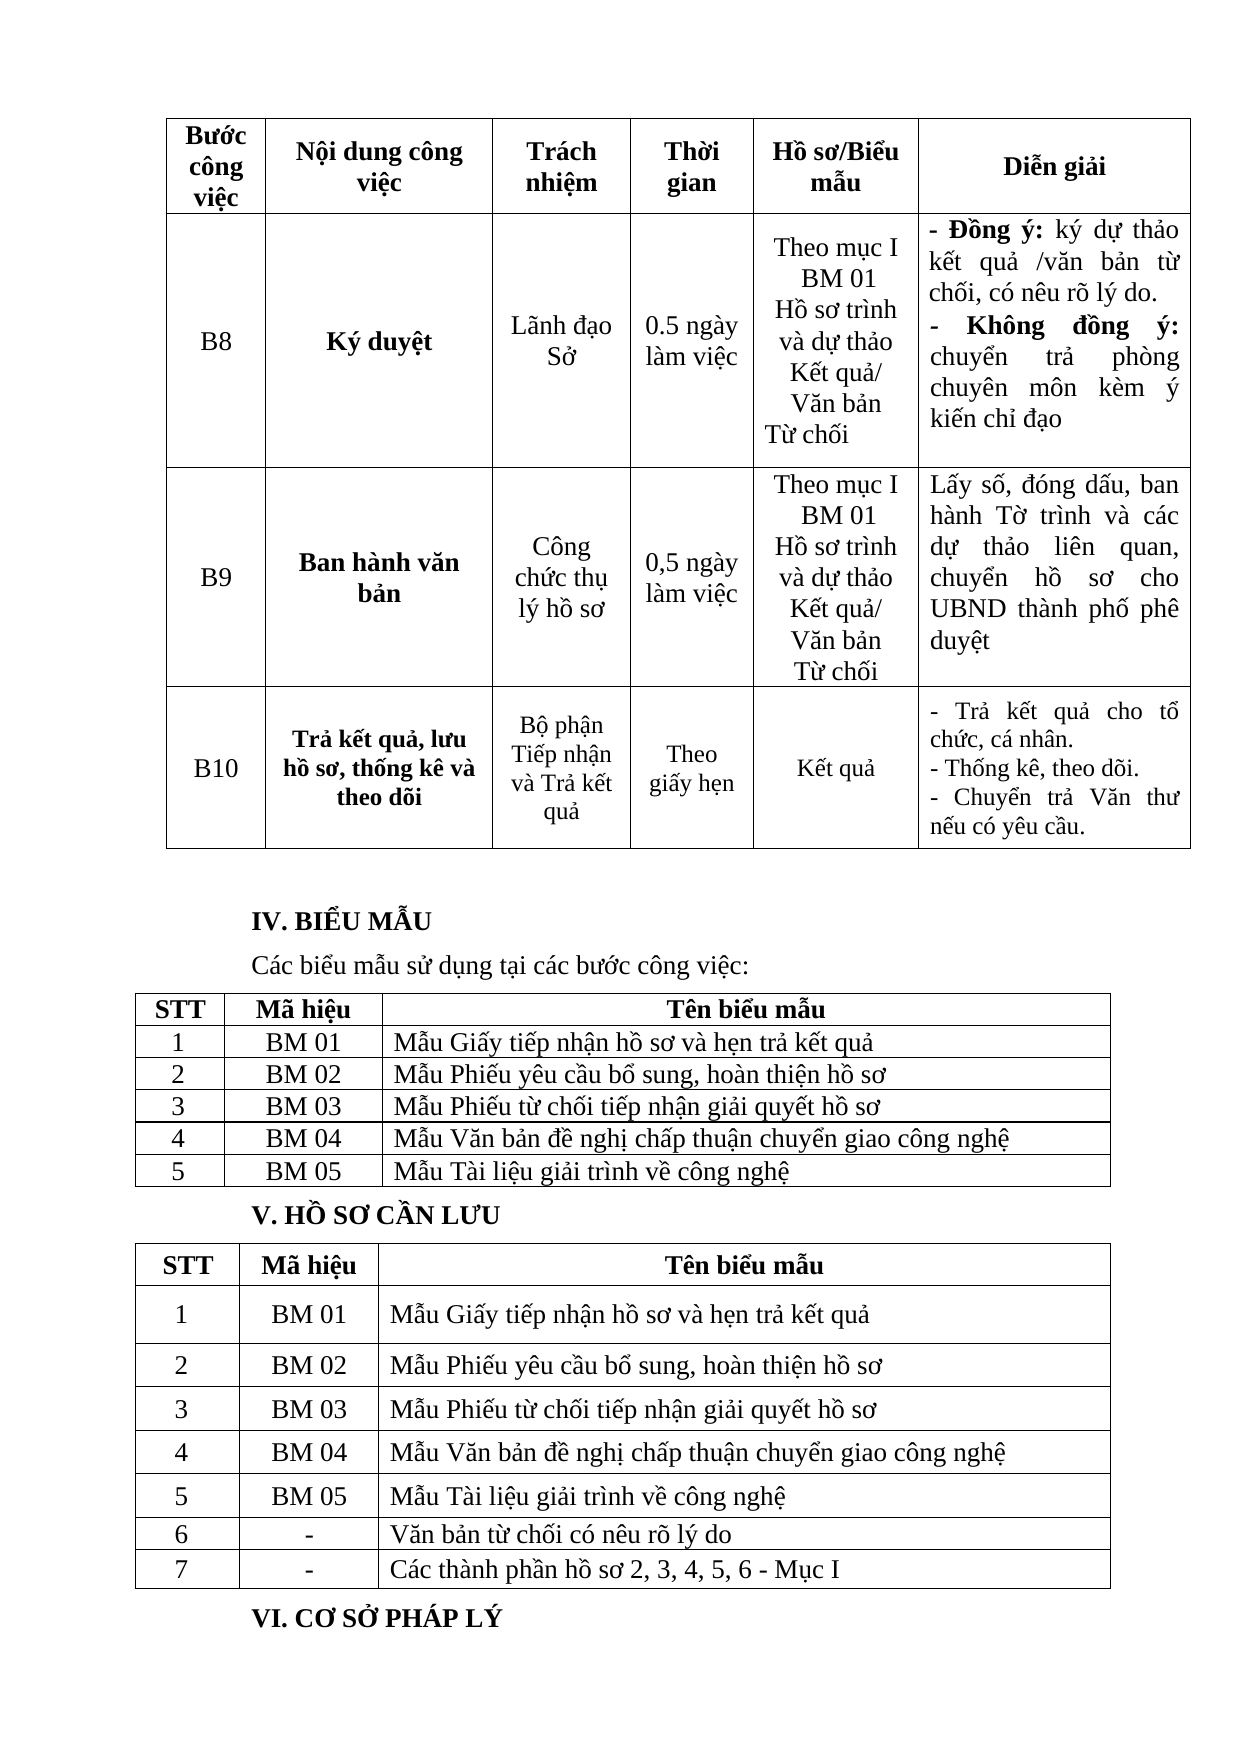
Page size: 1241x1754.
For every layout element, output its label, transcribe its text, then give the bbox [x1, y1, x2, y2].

table_cell Công chức thụ lý hồ sơ [493, 468, 630, 686]
table_header Tên biểu mẫu [383, 994, 1110, 1025]
table_header Mã hiệu [225, 994, 382, 1025]
table_cell [136, 1387, 239, 1430]
table_header Nội dung công việc [266, 119, 492, 213]
table_header Mã hiệu [240, 1244, 378, 1285]
table_cell Mẫu Phiếu từ chối tiếp nhận giải quyết hồ sơ [383, 1090, 1110, 1121]
table_cell - [240, 1550, 378, 1588]
table_cell Ban hành văn bản [266, 468, 492, 686]
table_cell [136, 1518, 239, 1549]
table_cell Lãnh đạo Sở [493, 214, 630, 467]
text IV. BIỂU MẪU [177, 905, 1122, 936]
table_cell Mẫu Giấy tiếp nhận hồ sơ và hẹn trả kết quả [383, 1026, 1110, 1057]
table_cell [136, 1090, 224, 1121]
table_header Trách nhiệm [493, 119, 630, 213]
table_cell Theo mục I BM 01 Hồ sơ trình và dự thảo Kết quả/ Văn bản Từ chối [754, 468, 918, 686]
table_cell Theo giấy hẹn [631, 687, 753, 848]
table_cell Mẫu Phiếu từ chối tiếp nhận giải quyết hồ sơ [379, 1387, 1110, 1430]
table_cell [136, 1123, 224, 1153]
table_cell [136, 1058, 224, 1089]
table_cell - [240, 1518, 378, 1549]
table_cell Trả kết quả, lưu hồ sơ, thống kê và theo dõi [266, 687, 492, 848]
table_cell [754, 214, 918, 467]
table_cell Mẫu Tài liệu giải trình về công nghệ [383, 1155, 1110, 1186]
table_cell BM 01 [240, 1286, 378, 1342]
table_cell Các thành phần hồ sơ 2, 3, 4, 5, 6 - Mục I [379, 1550, 1110, 1588]
table_cell Ký duyệt [266, 214, 492, 467]
table_cell BM 05 [225, 1155, 382, 1186]
table_cell Mẫu Văn bản đề nghị chấp thuận chuyển giao công nghệ [379, 1431, 1110, 1473]
table_cell - Đồng ý: ký dự thảo kết quả /văn bản từ chối, có nêu rõ lý do. - Không đồng ý: chuyển trả phòng chuyên môn kèm ý kiến chỉ đạo [919, 214, 1190, 467]
table_cell BM 02 [240, 1344, 378, 1386]
table_cell B8 [167, 214, 265, 467]
table_cell [136, 1286, 239, 1342]
table_cell 0.5 ngày làm việc [631, 214, 753, 467]
table_header Bước công việc [167, 119, 265, 213]
table_cell Mẫu Giấy tiếp nhận hồ sơ và hẹn trả kết quả [379, 1286, 1110, 1342]
table_cell BM 03 [240, 1387, 378, 1430]
table_cell [136, 1344, 239, 1386]
table_cell [136, 1026, 224, 1057]
table_cell B10 [167, 687, 265, 848]
table_cell BM 03 [225, 1090, 382, 1121]
table_cell B9 [167, 468, 265, 686]
table_cell BM 05 [240, 1474, 378, 1517]
table_cell [136, 1431, 239, 1473]
table_cell 0,5 ngày làm việc [631, 468, 753, 686]
table_cell Bộ phận Tiếp nhận và Trả kết quả [493, 687, 630, 848]
table_cell BM 01 [225, 1026, 382, 1057]
table_cell [136, 1155, 224, 1186]
table_cell Kết quả [754, 687, 918, 848]
table_cell BM 04 [225, 1123, 382, 1153]
table_header Thời gian [631, 119, 753, 213]
table_cell Văn bản từ chối có nêu rõ lý do [379, 1518, 1110, 1549]
text Các biểu mẫu sử dụng tại các bước công việc: [177, 949, 1122, 980]
table_cell BM 04 [240, 1431, 378, 1473]
table_header Hồ sơ/Biểu mẫu [754, 119, 918, 213]
table_cell Mẫu Phiếu yêu cầu bổ sung, hoàn thiện hồ sơ [383, 1058, 1110, 1089]
table_cell Mẫu Tài liệu giải trình về công nghệ [379, 1474, 1110, 1517]
table_cell [136, 1474, 239, 1517]
table_cell Mẫu Văn bản đề nghị chấp thuận chuyển giao công nghệ [383, 1123, 1110, 1153]
table_header STT [136, 994, 224, 1025]
table_header Diễn giải [919, 119, 1190, 213]
table_cell Lấy số, đóng dấu, ban hành Tờ trình và các dự thảo liên quan, chuyển hồ sơ cho UBND thành phố phê duyệt [919, 468, 1190, 686]
text V. HỒ SƠ CẦN LƯU [177, 1199, 1122, 1230]
table_cell Mẫu Phiếu yêu cầu bổ sung, hoàn thiện hồ sơ [379, 1344, 1110, 1386]
text VI. CƠ SỞ PHÁP LÝ [177, 1602, 1122, 1633]
table_header STT [136, 1244, 239, 1285]
table_cell - Trả kết quả cho tổ chức, cá nhân. - Thống kê, theo dõi. - Chuyển trả Văn thư nếu có yêu cầu. [919, 687, 1190, 848]
table_header Tên biểu mẫu [379, 1244, 1110, 1285]
table_cell BM 02 [225, 1058, 382, 1089]
table_cell [136, 1550, 239, 1588]
